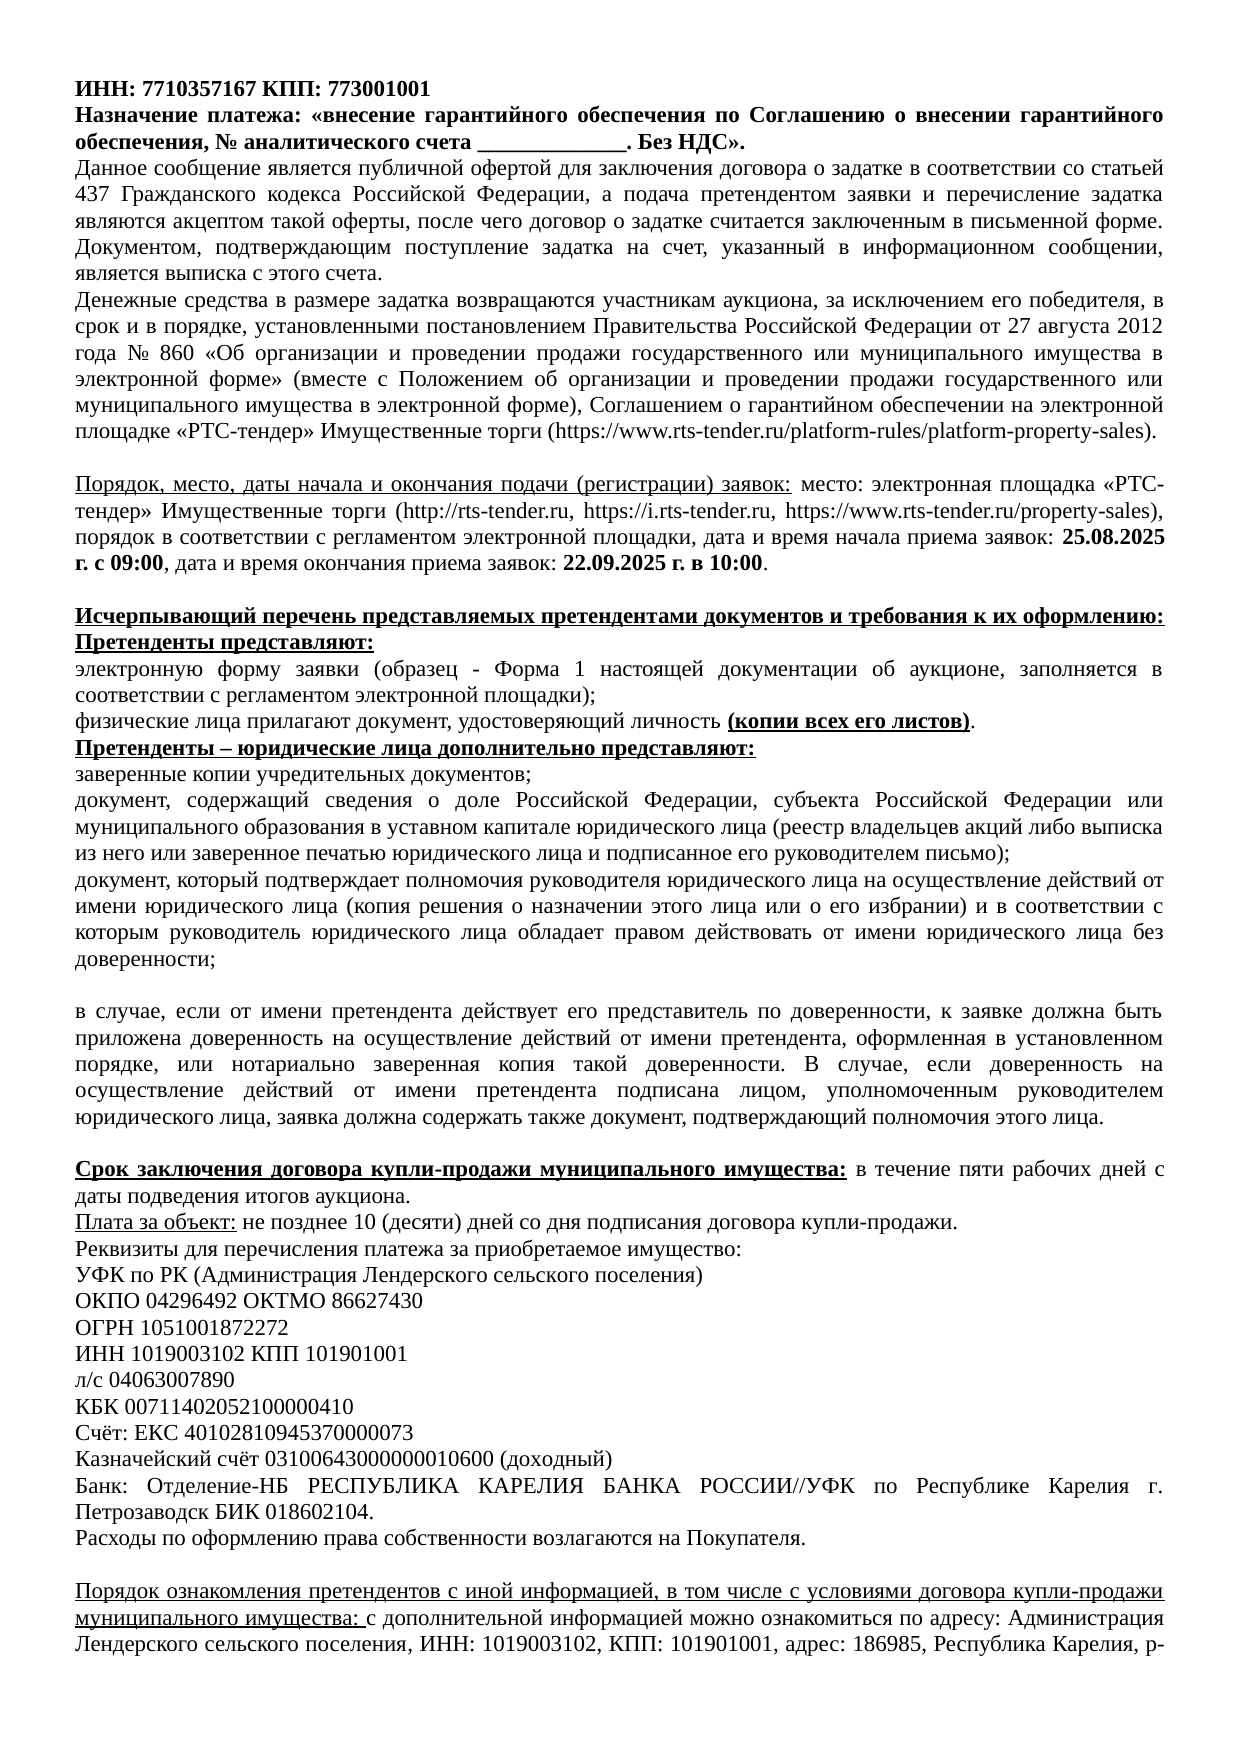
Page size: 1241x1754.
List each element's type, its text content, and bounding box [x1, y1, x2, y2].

text л/с 04063007890 [75, 1366, 1165, 1393]
text ОГРН 1051001872272 [75, 1314, 1165, 1340]
list документ, который подтверждает полномочия руководителя юридического лица на осуществление действий от имени юридического лица (копия решения о назначении этого лица или о его избрании) и в соответствии с которым руководитель юридического лица обладает правом действовать от имени юридического лица без доверенности; [75, 866, 1165, 971]
text Срок заключения договора купли-продажи муниципального имущества: в течение пяти рабочих дней с даты подведения итогов аукциона. [75, 1156, 1165, 1208]
list электронную форму заявки (образец - Форма 1 настоящей документации об аукционе, заполняется в соответствии с регламентом электронной площадки); [75, 655, 1165, 707]
list документ, содержащий сведения о доле Российской Федерации, субъекта Российской Федерации или муниципального образования в уставном капитале юридического лица (реестр владельцев акций либо выписка из него или заверенное печатью юридического лица и подписанное его руководителем письмо); [75, 787, 1165, 866]
list в случае, если от имени претендента действует его представитель по доверенности, к заявке должна быть приложена доверенность на осуществление действий от имени претендента, оформленная в установленном порядке, или нотариально заверенная копия такой доверенности. В случае, если доверенность на осуществление действий от имени претендента подписана лицом, уполномоченным руководителем юридического лица, заявка должна содержать также документ, подтверждающий полномочия этого лица. [75, 997, 1165, 1129]
text ИНН 1019003102 КПП 101901001 [75, 1340, 1165, 1366]
text ИНН: 7710357167 КПП: 773001001 [75, 75, 1165, 101]
text Реквизиты для перечисления платежа за приобретаемое имущество: [75, 1234, 1165, 1261]
text УФК по РК (Администрация Лендерского сельского поселения) [75, 1261, 1165, 1287]
list физические лица прилагают документ, удостоверяющий личность (копии всех его листов). [75, 707, 1165, 734]
text Банк: Отделение-НБ РЕСПУБЛИКА КАРЕЛИЯ БАНКА РОССИИ//УФК по Республике Карелия г. Петрозаводск БИК 018602104. [75, 1472, 1165, 1524]
text Казначейский счёт 03100643000000010600 (доходный) [75, 1445, 1165, 1472]
list заверенные копии учредительных документов; [75, 760, 1165, 787]
text Денежные средства в размере задатка возвращаются участникам аукциона, за исключением его победителя, в срок и в порядке, установленными постановлением Правительства Российской Федерации от 27 августа 2012 года № 860 «Об организации и проведении продажи государственного или муниципального имущества в электронной форме» (вместе с Положением об организации и проведении продажи государственного или муниципального имущества в электронной форме), Соглашением о гарантийном обеспечении на электронной площадке «РТС-тендер» Имущественные торги (https://www.rts-tender.ru/platform-rules/platform-property-sales). [75, 286, 1165, 444]
list Претенденты представляют: [75, 628, 1165, 655]
text Счёт: ЕКС 40102810945370000073 [75, 1419, 1165, 1445]
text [75, 1601, 1165, 1656]
text КБК 00711402052100000410 [75, 1393, 1165, 1419]
text Расходы по оформлению права собственности возлагаются на Покупателя. [75, 1524, 1165, 1551]
text Назначение платежа: «внесение гарантийного обеспечения по Соглашению о внесении гарантийного обеспечения, № аналитического счета _____________. Без НДС». [75, 101, 1165, 154]
text Порядок, место, даты начала и окончания подачи (регистрации) заявок: место: электронная площадка «РТС-тендер» Имущественные торги (http://rts-tender.ru, https://i.rts-tender.ru, https://www.rts-tender.ru/property-sales), порядок в соответствии с регламентом электронной площадки, дата и время начала приема заявок: 25.08.2025 г. с 09:00, дата и время окончания приема заявок: 22.09.2025 г. в 10:00. [75, 470, 1165, 576]
text Плата за объект: не позднее 10 (десяти) дней со дня подписания договора купли-продажи. [75, 1208, 1165, 1234]
text Исчерпывающий перечень представляемых претендентами документов и требования к их оформлению: [75, 602, 1165, 625]
text Данное сообщение является публичной офертой для заключения договора о задатке в соответствии со статьей 437 Гражданского кодекса Российской Федерации, а подача претендентом заявки и перечисление задатка являются акцептом такой оферты, после чего договор о задатке считается заключенным в письменной форме. Документом, подтверждающим поступление задатка на счет, указанный в информационном сообщении, является выписка с этого счета. [75, 154, 1165, 286]
list Претенденты – юридические лица дополнительно представляют: [75, 734, 1165, 760]
text ОКПО 04296492 ОКТМО 86627430 [75, 1287, 1165, 1314]
